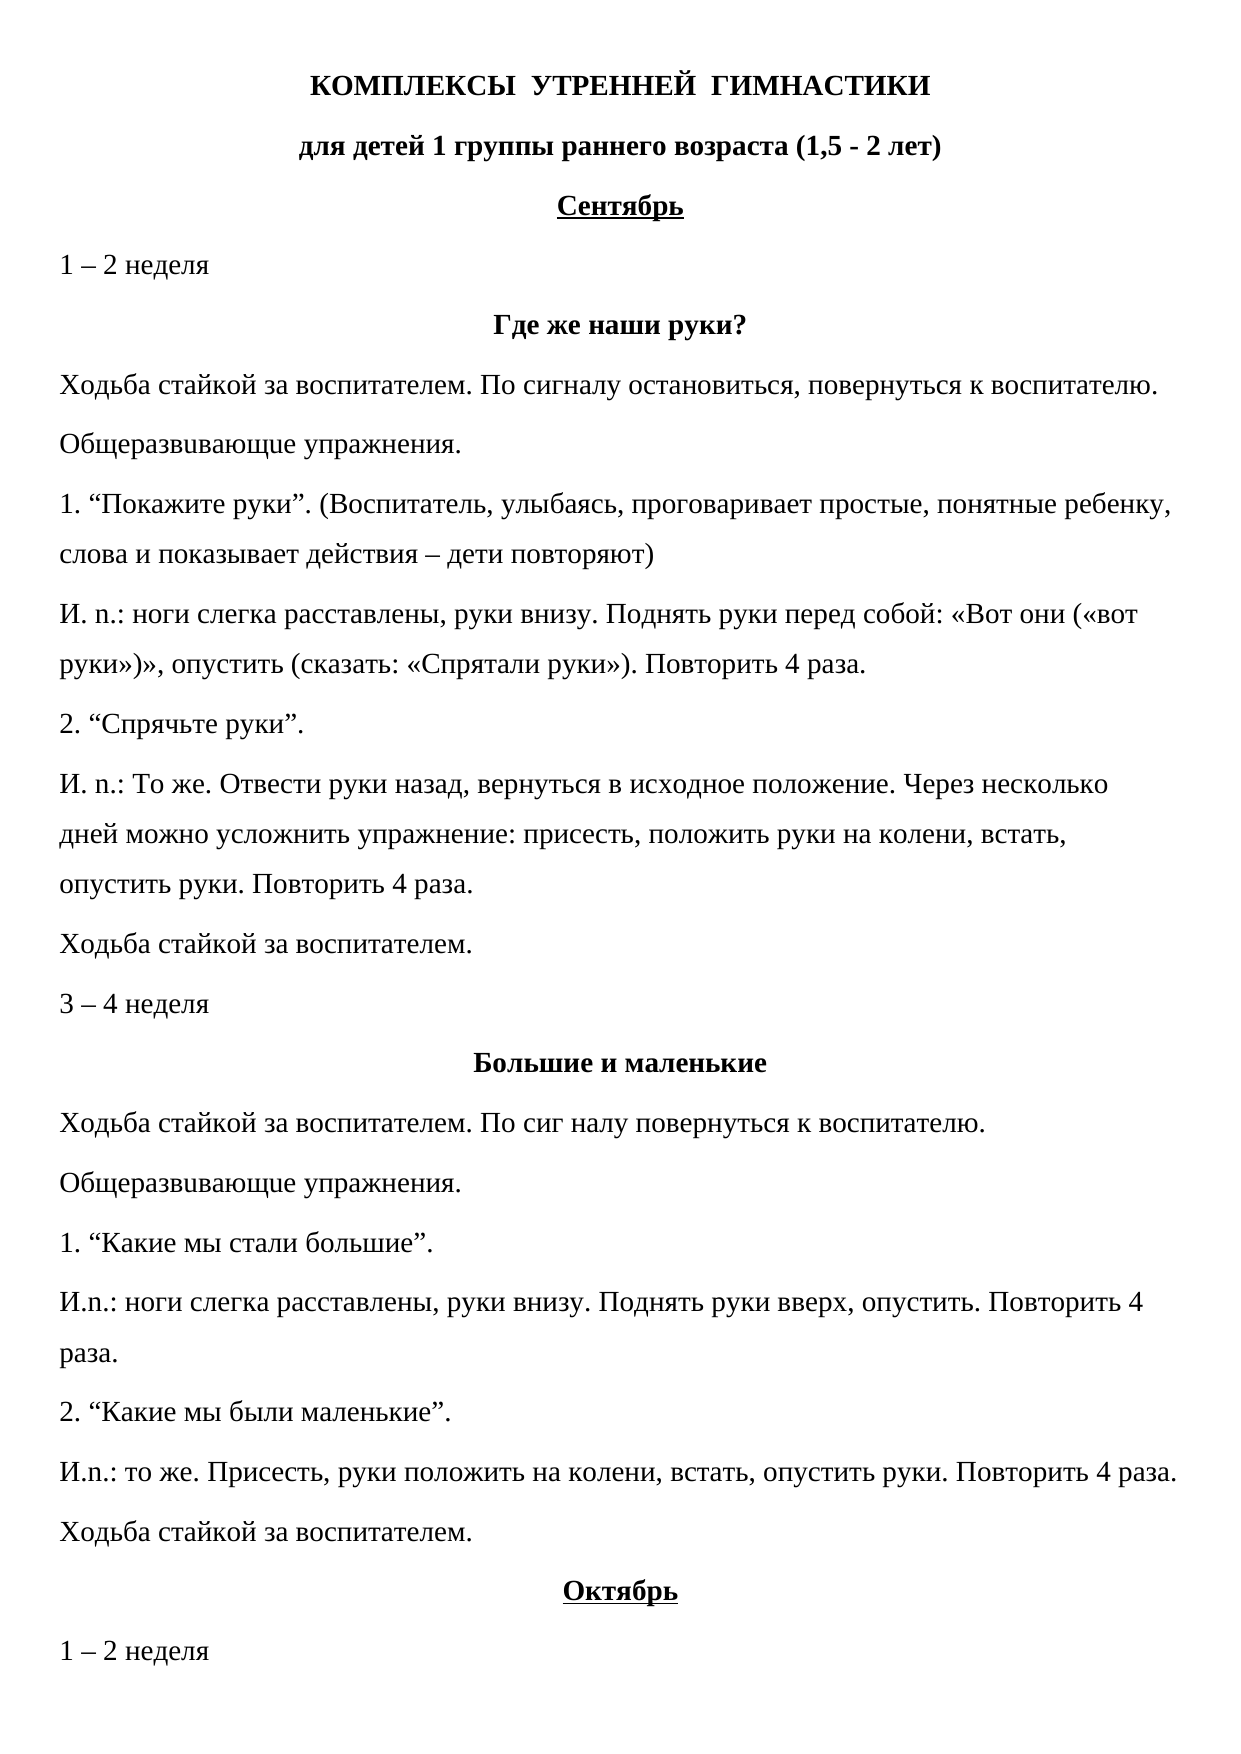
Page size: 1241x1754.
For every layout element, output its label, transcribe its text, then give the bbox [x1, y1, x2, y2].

text 1 – 2 неделя [59, 247, 1181, 281]
text Ходьба стайкой за воспитателем. [59, 1514, 1181, 1547]
text И. n.: То же. Отвести руки назад, вернуться в исходное положение. Через несколько дней можно усложнить упражнение: присесть, положить руки на колени, встать, опустить руки. Повторить 4 раза. [59, 766, 1181, 900]
text 1. “Какие мы стали большие”. [59, 1225, 1181, 1258]
text 1 – 2 неделя [59, 1633, 1181, 1667]
text Общеразвuвающuе упражнения. [59, 1165, 1181, 1198]
text 3 – 4 неделя [59, 986, 1181, 1019]
text И.n.: ноги слегка расставлены, руки внизу. Поднять руки вверх, опустить. Повторить 4 раза. [59, 1284, 1181, 1368]
text И.n.: то же. Присесть, руки положить на колени, встать, опустить руки. Повторить 4 раза. [59, 1454, 1181, 1488]
text Сентябрь [59, 188, 1181, 221]
text Октябрь [59, 1573, 1181, 1607]
text 2. “Спрячьте руки”. [59, 706, 1181, 740]
text Ходьба стайкой за воспитателем. По сиг налу повернуться к воспитателю. [59, 1105, 1181, 1139]
text Ходьба стайкой за воспитателем. [59, 926, 1181, 960]
text для детей 1 группы раннего возраста (1,5 - 2 лет) [59, 128, 1181, 162]
text 2. “Какие мы были маленькие”. [59, 1394, 1181, 1428]
text 1. “Покажите руки”. (Воспитатель, улыбаясь, проговаривает простые, понятные ребенку, слова и показывает действия – дети повторяют) [59, 486, 1181, 570]
text Общеразвuвающuе упражнения. [59, 427, 1181, 460]
text Где же наши руки? [59, 307, 1181, 341]
text Ходьба стайкой за воспитателем. По сигналу остановиться, повернуться к воспитателю. [59, 367, 1181, 400]
text КОМПЛЕКСЫ УТРЕННЕЙ ГИМНАСТИКИ [59, 68, 1181, 102]
text Большие и маленькие [59, 1046, 1181, 1079]
text И. n.: ноги слегка расставлены, руки внизу. Поднять руки перед собой: «Вот они («вот руки»)», опустить (сказать: «Спрятали руки»). Повторить 4 раза. [59, 596, 1181, 680]
